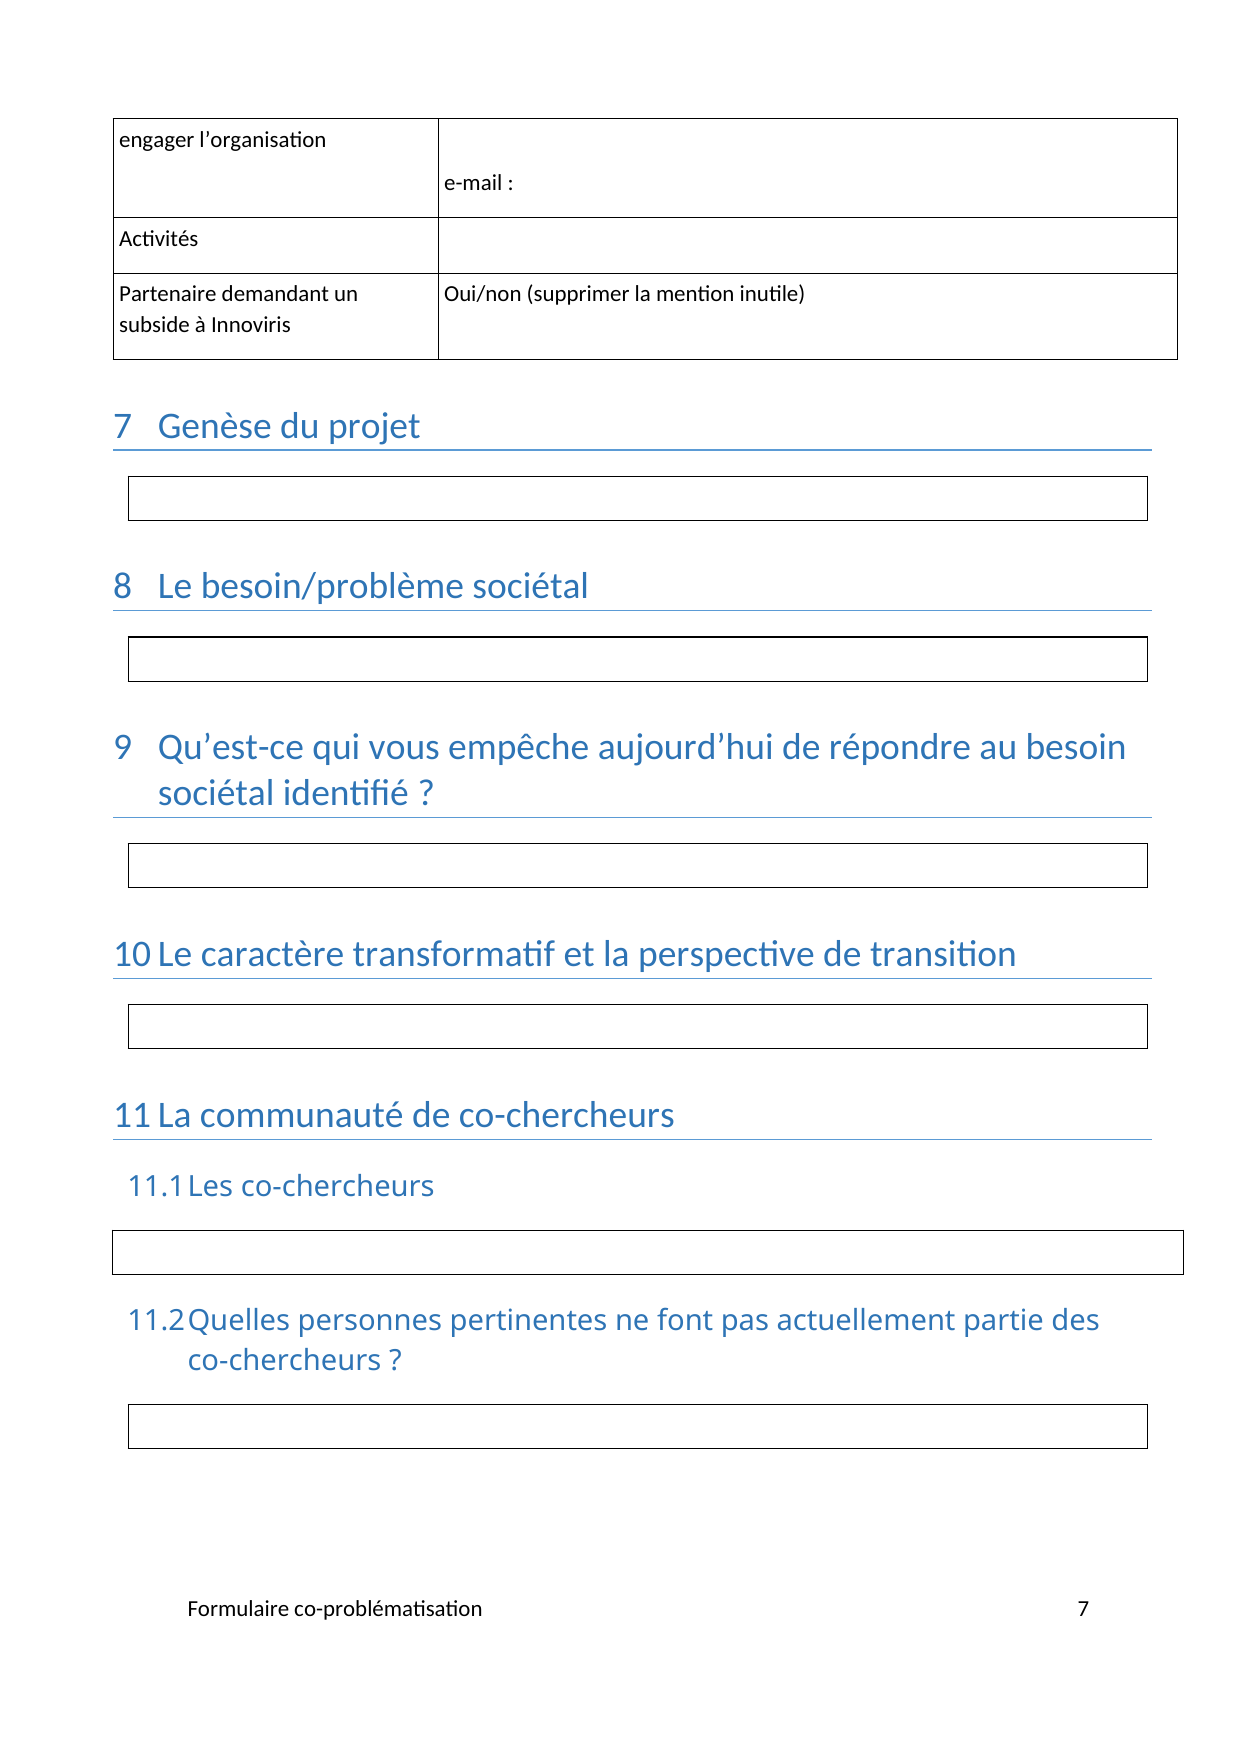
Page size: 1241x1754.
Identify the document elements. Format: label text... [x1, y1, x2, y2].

subtitle Le besoin/problème sociétal [113, 562, 1152, 610]
table_header [129, 1005, 1147, 1048]
table_header [129, 844, 1147, 887]
subtitle Genèse du projet [113, 402, 1152, 449]
table_cell Oui/non (supprimer la mention inutile) [439, 274, 1177, 359]
table_header [129, 1405, 1147, 1448]
subtitle La communauté de co-chercheurs [113, 1091, 1152, 1139]
subtitle Le caractère transformatif et la perspective de transition [113, 930, 1152, 978]
table_header [129, 638, 1147, 681]
table_header [113, 1231, 1183, 1274]
table_header [129, 477, 1147, 520]
subtitle Les co-chercheurs [127, 1165, 1132, 1204]
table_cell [114, 119, 438, 217]
subtitle Qu’est-ce qui vous empêche aujourd’hui de répondre au besoin sociétal identifié ? [113, 723, 1152, 817]
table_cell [439, 119, 1177, 217]
table_cell [439, 218, 1177, 273]
subtitle Quelles personnes pertinentes ne font pas actuellement partie des co-chercheurs ? [127, 1300, 1132, 1379]
table_cell Activités [114, 218, 438, 273]
table_cell Partenaire demandant un subside à Innoviris [114, 274, 438, 359]
